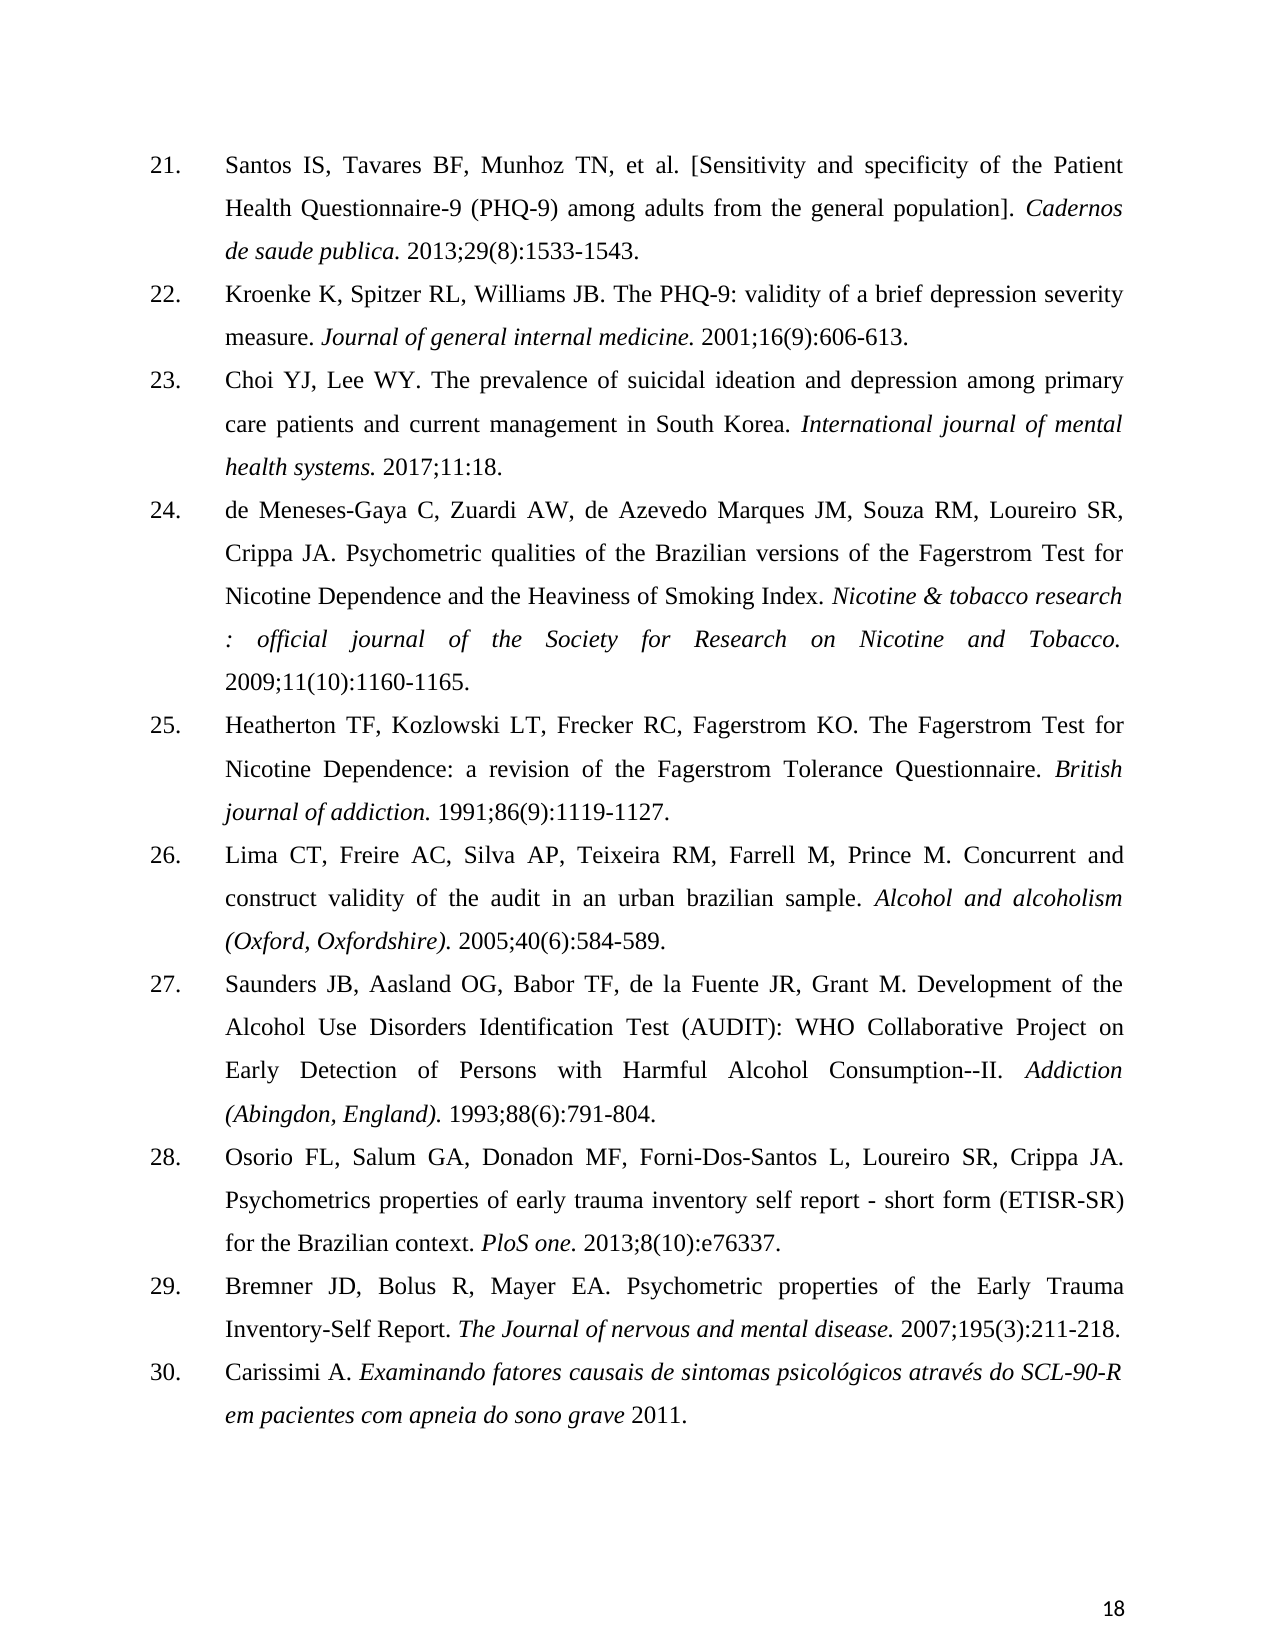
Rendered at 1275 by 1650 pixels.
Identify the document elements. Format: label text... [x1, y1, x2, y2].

text 22. Kroenke K, Spitzer RL, Williams JB. The PHQ-9: validity of a brief depression severity measure. Journal of general internal medicine. 2001;16(9):606-613. [150, 279, 1125, 351]
text 24. de Meneses-Gaya C, Zuardi AW, de Azevedo Marques JM, Souza RM, Loureiro SR, Crippa JA. Psychometric qualities of the Brazilian versions of the Fagerstrom Test for Nicotine Dependence and the Heaviness of Smoking Index. Nicotine & tobacco research : official journal of the Society for Research on Nicotine and Tobacco. 2009;11(10):1160-1165. [150, 495, 1125, 696]
text 25. Heatherton TF, Kozlowski LT, Frecker RC, Fagerstrom KO. The Fagerstrom Test for Nicotine Dependence: a revision of the Fagerstrom Tolerance Questionnaire. British journal of addiction. 1991;86(9):1119-1127. [150, 711, 1125, 826]
text 23. Choi YJ, Lee WY. The prevalence of suicidal ideation and depression among primary care patients and current management in South Korea. International journal of mental health systems. 2017;11:18. [150, 366, 1125, 481]
text 28. Osorio FL, Salum GA, Donadon MF, Forni-Dos-Santos L, Loureiro SR, Crippa JA. Psychometrics properties of early trauma inventory self report - short form (ETISR-SR) for the Brazilian context. PloS one. 2013;8(10):e76337. [150, 1142, 1125, 1257]
text 26. Lima CT, Freire AC, Silva AP, Teixeira RM, Farrell M, Prince M. Concurrent and construct validity of the audit in an urban brazilian sample. Alcohol and alcoholism (Oxford, Oxfordshire). 2005;40(6):584-589. [150, 840, 1125, 955]
text 30. Carissimi A. Examinando fatores causais de sintomas psicológicos através do SCL-90-R em pacientes com apneia do sono grave 2011. [150, 1357, 1125, 1429]
text 21. Santos IS, Tavares BF, Munhoz TN, et al. [Sensitivity and specificity of the Patient Health Questionnaire-9 (PHQ-9) among adults from the general population]. Cadernos de saude publica. 2013;29(8):1533-1543. [150, 150, 1125, 265]
text 27. Saunders JB, Aasland OG, Babor TF, de la Fuente JR, Grant M. Development of the Alcohol Use Disorders Identification Test (AUDIT): WHO Collaborative Project on Early Detection of Persons with Harmful Alcohol Consumption--II. Addiction (Abingdon, England). 1993;88(6):791-804. [150, 969, 1125, 1127]
text 29. Bremner JD, Bolus R, Mayer EA. Psychometric properties of the Early Trauma Inventory-Self Report. The Journal of nervous and mental disease. 2007;195(3):211-218. [150, 1271, 1125, 1343]
